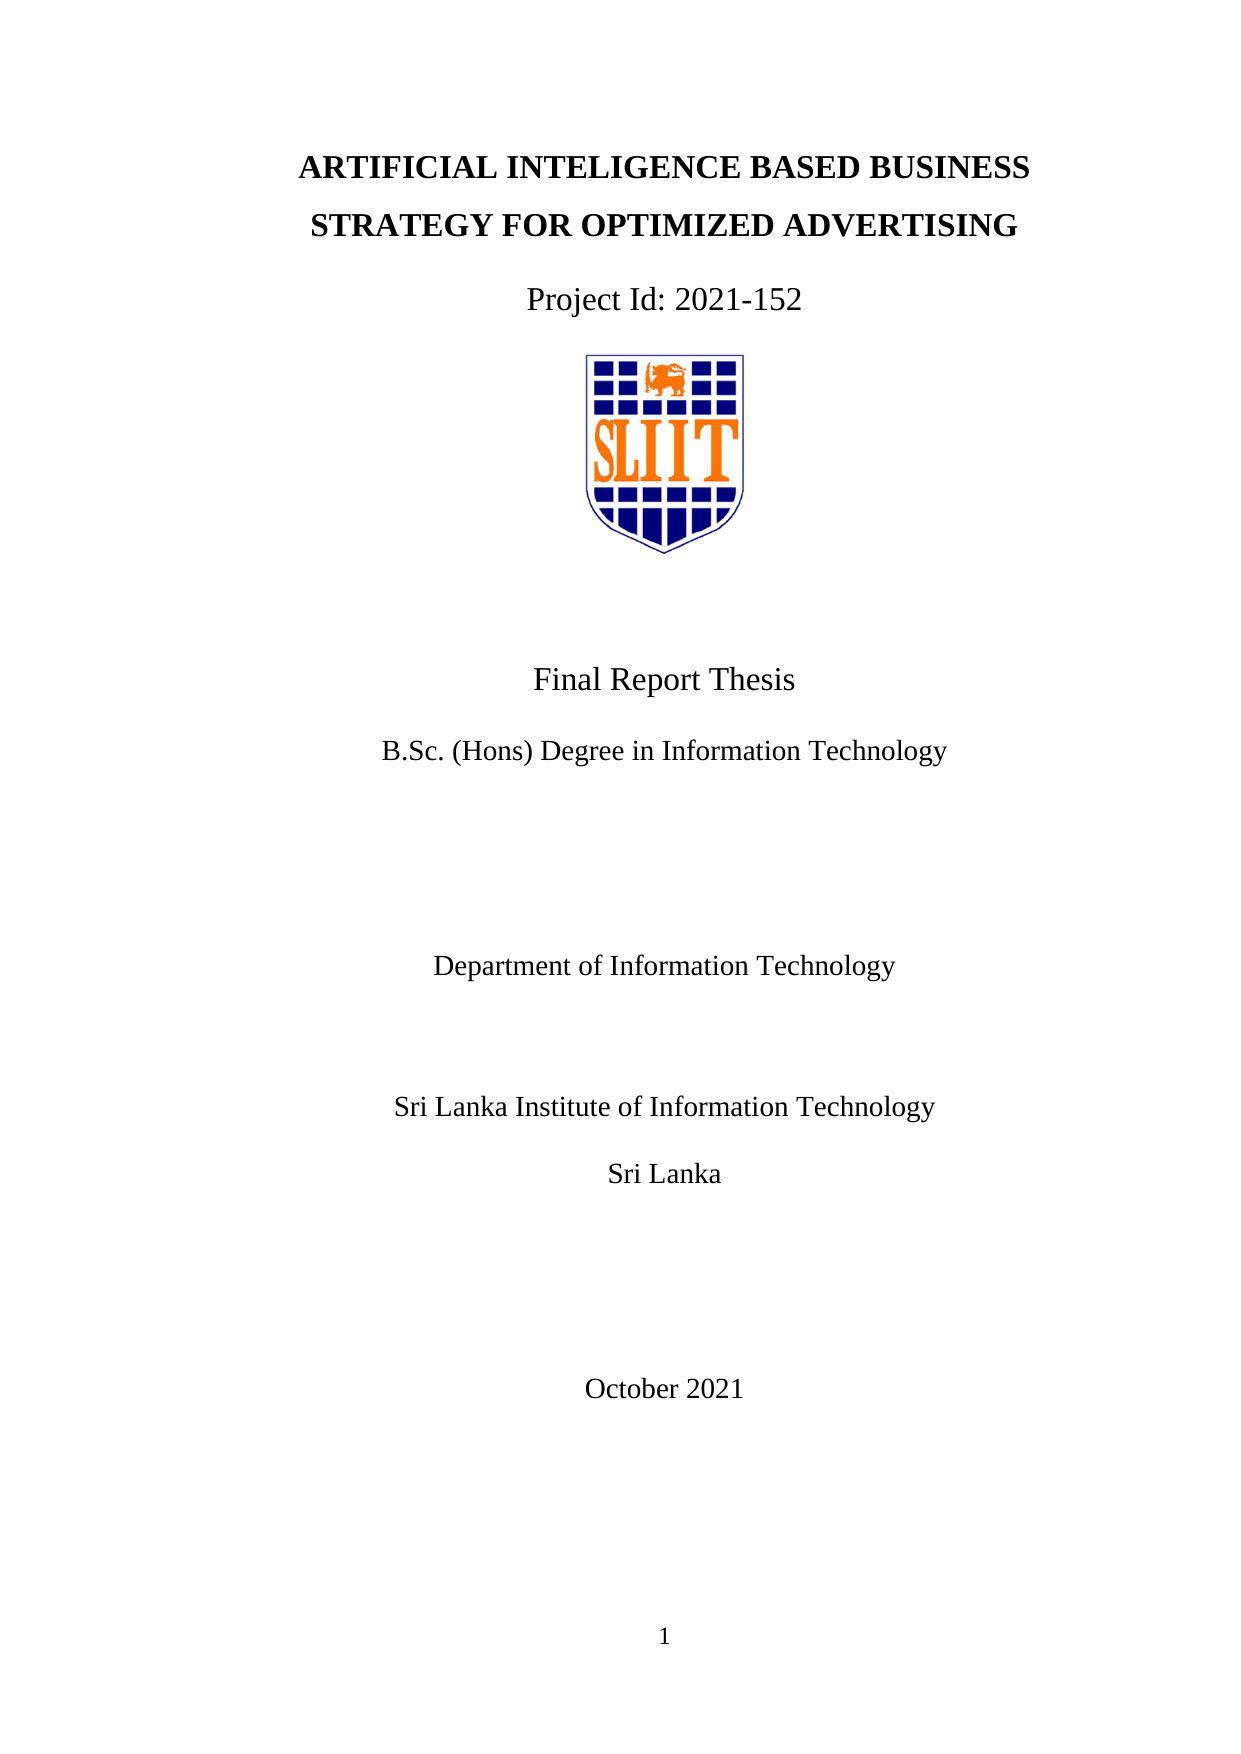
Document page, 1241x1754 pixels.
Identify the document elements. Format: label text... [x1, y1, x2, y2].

text Sri Lanka Institute of Information Technology [236, 1089, 1092, 1123]
text October 2021 [236, 1372, 1092, 1405]
text B.Sc. (Hons) Degree in Information Technology [236, 733, 1092, 766]
text Sri Lanka [236, 1156, 1092, 1190]
text ARTIFICIAL INTELIGENCE BASED BUSINESS STRATEGY FOR OPTIMIZED ADVERTISING [236, 148, 1092, 243]
text Department of Information Technology [236, 948, 1092, 982]
text Project Id: 2021-152 [236, 279, 1092, 318]
text Final Report Thesis [236, 659, 1092, 697]
picture [584, 353, 745, 554]
